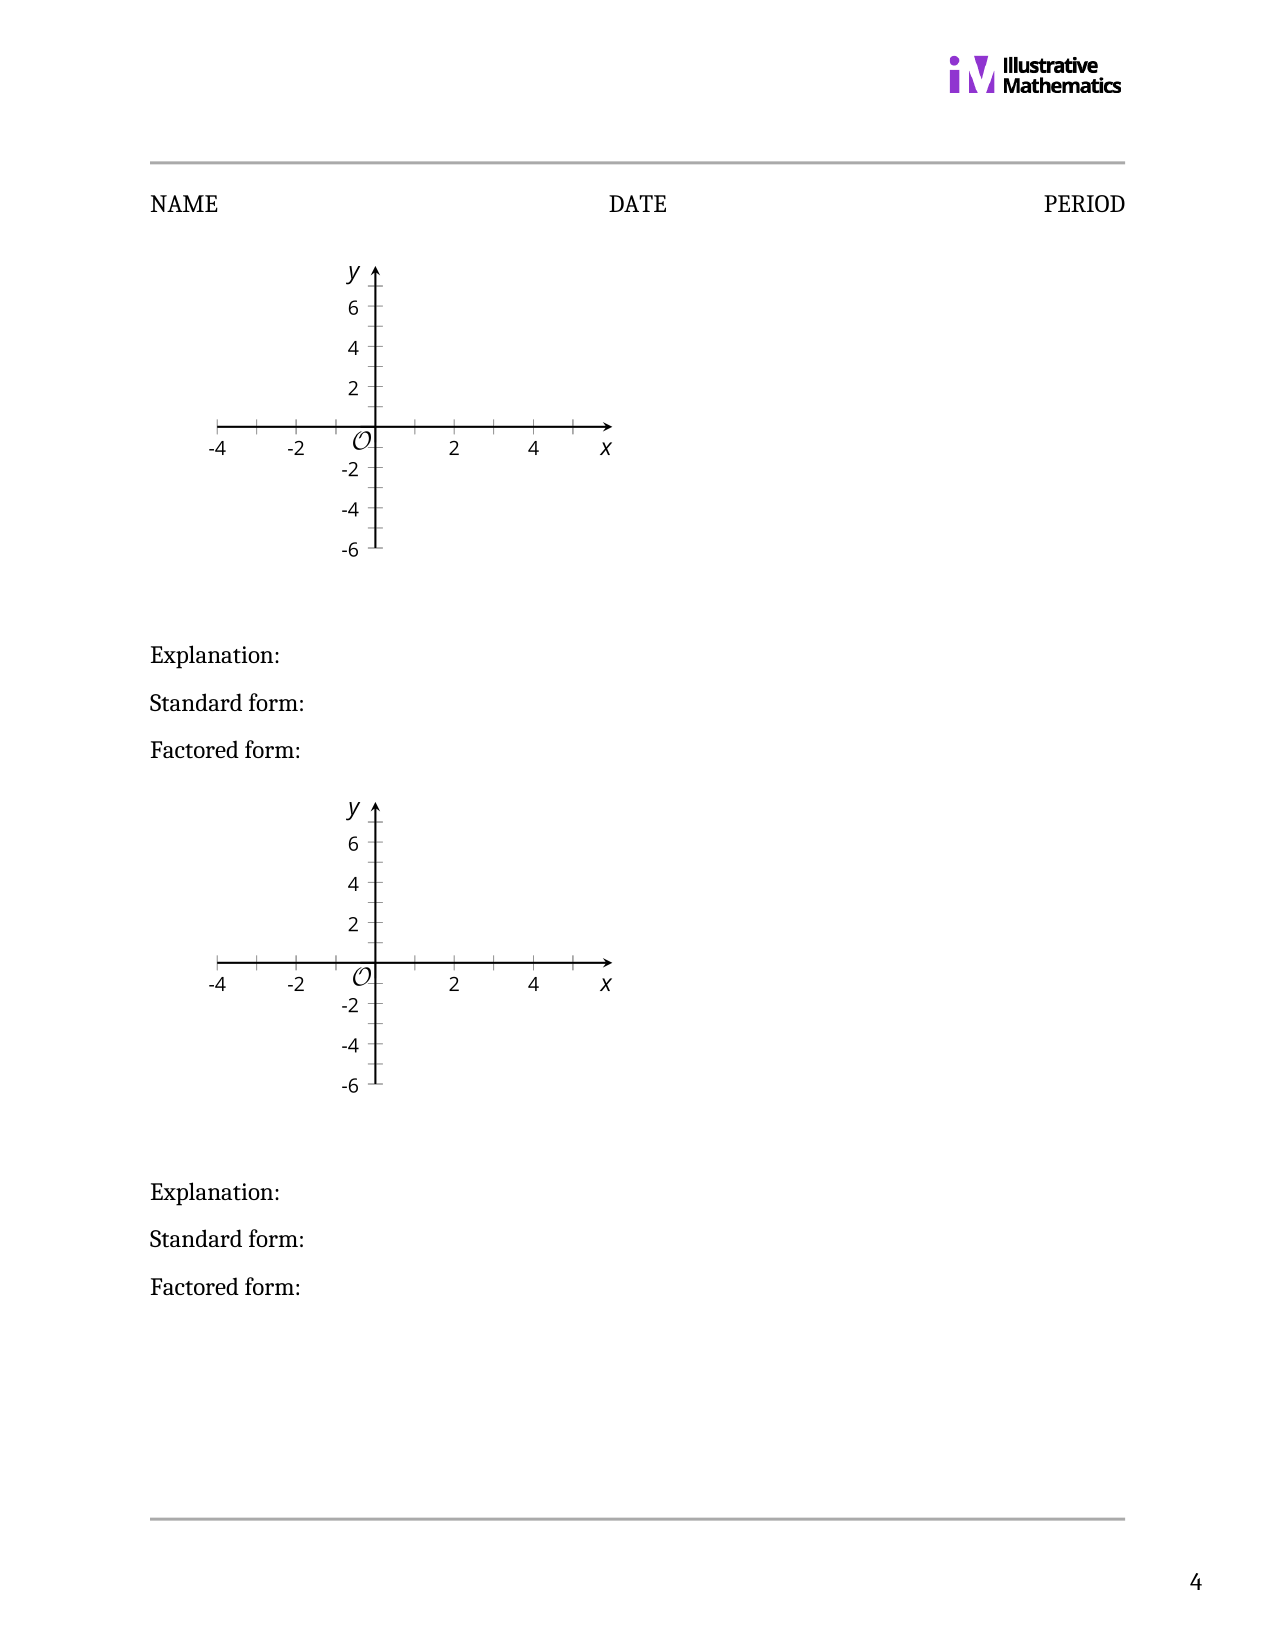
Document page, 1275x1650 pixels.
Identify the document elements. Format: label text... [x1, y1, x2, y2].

picture [949, 55, 1121, 93]
text Standard form: [150, 689, 1125, 717]
picture [168, 783, 657, 1159]
text Explanation: [150, 641, 1125, 670]
text Factored form: [150, 736, 1125, 765]
text Standard form: [150, 1225, 1125, 1254]
text Factored form: [150, 1272, 1125, 1301]
picture [168, 247, 657, 623]
text Explanation: [150, 1177, 1125, 1206]
